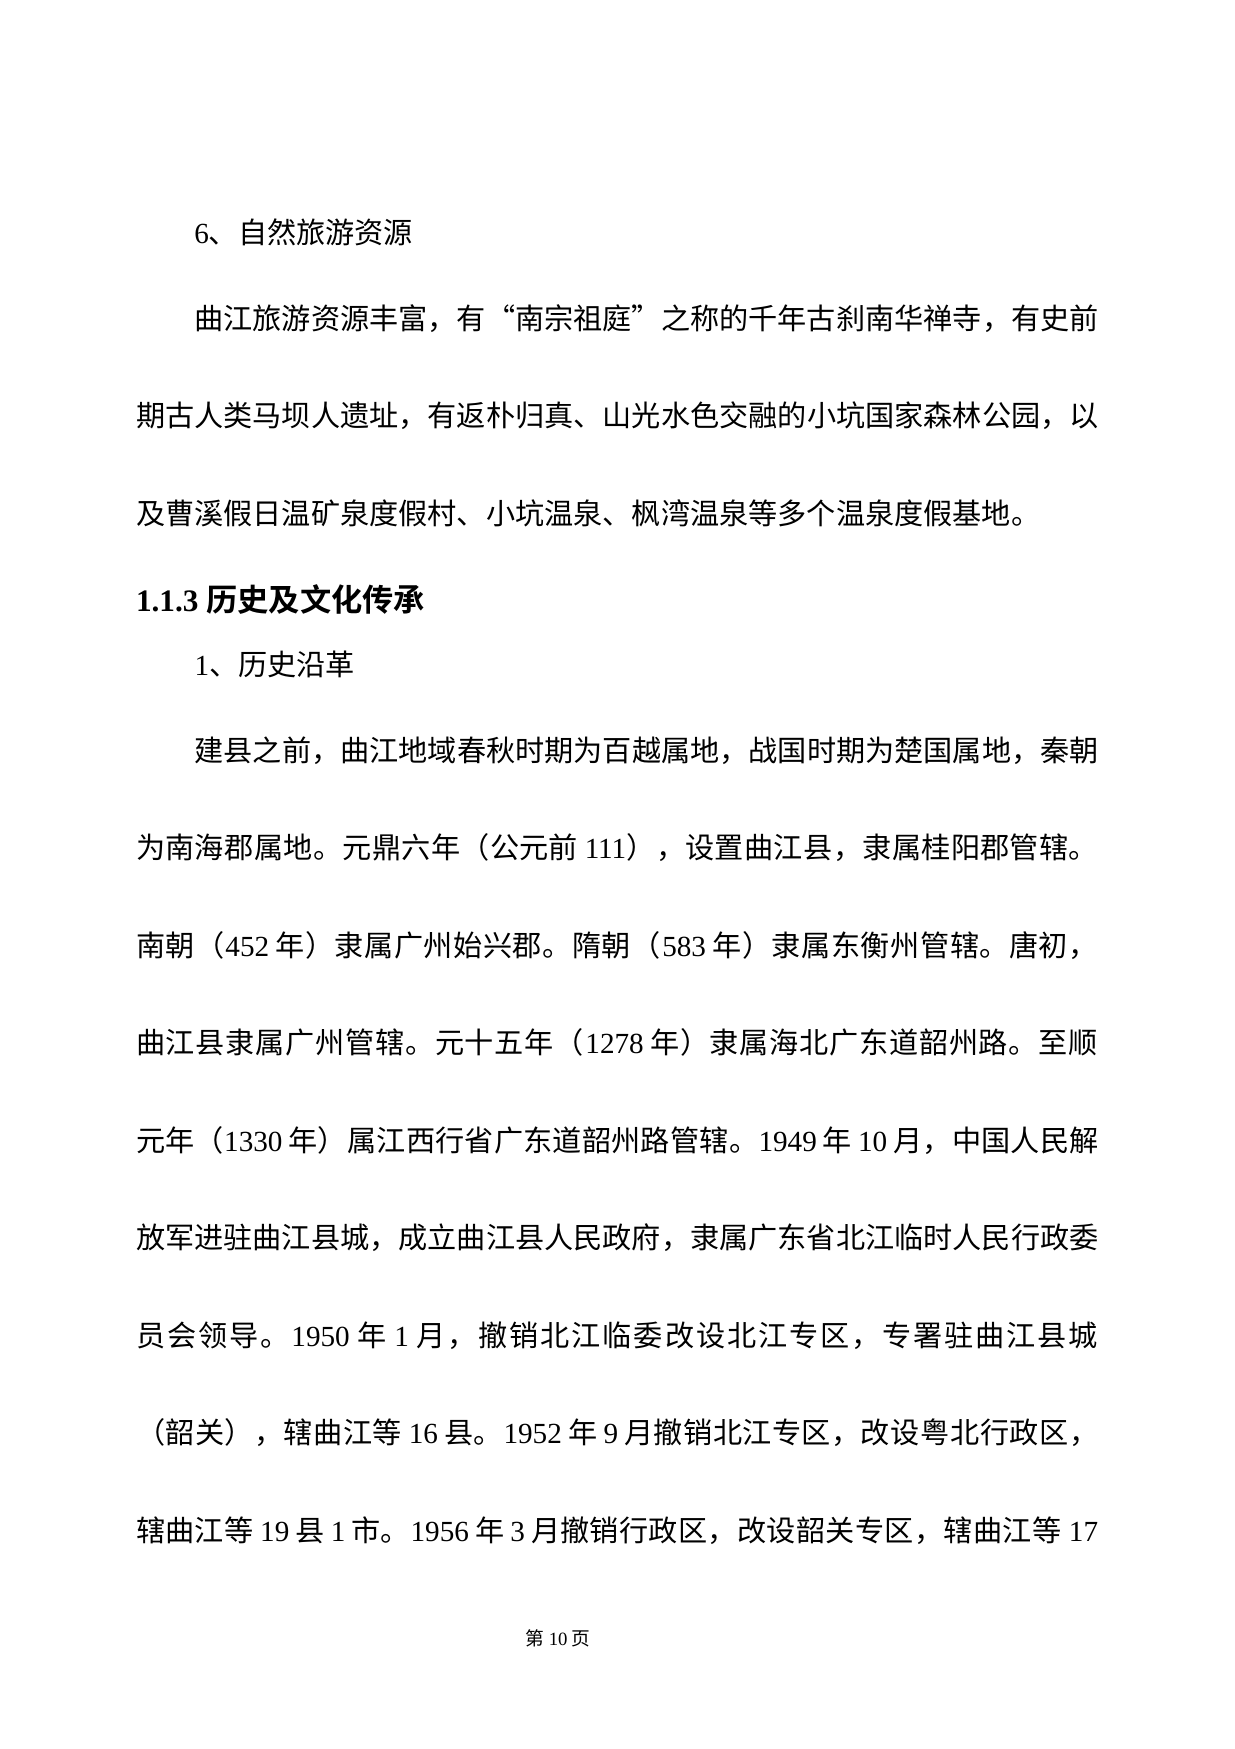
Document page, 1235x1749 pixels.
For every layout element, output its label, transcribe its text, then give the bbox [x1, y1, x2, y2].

text 曲江旅游资源丰富，有“南宗祖庭”之称的千年古刹南华禅寺，有史前期古人类马坝人遗址，有返朴归真、山光水色交融的小坑国家森林公园，以及曹溪假日温矿泉度假村、小坑温泉、枫湾温泉等多个温泉度假基地。 [136, 284, 1098, 544]
subtitle 1.1.3 历史及文化传承 [136, 565, 1098, 630]
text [136, 716, 1098, 1561]
list 6、自然旅游资源 [136, 198, 1098, 263]
text 1、历史沿革 [136, 630, 1098, 695]
